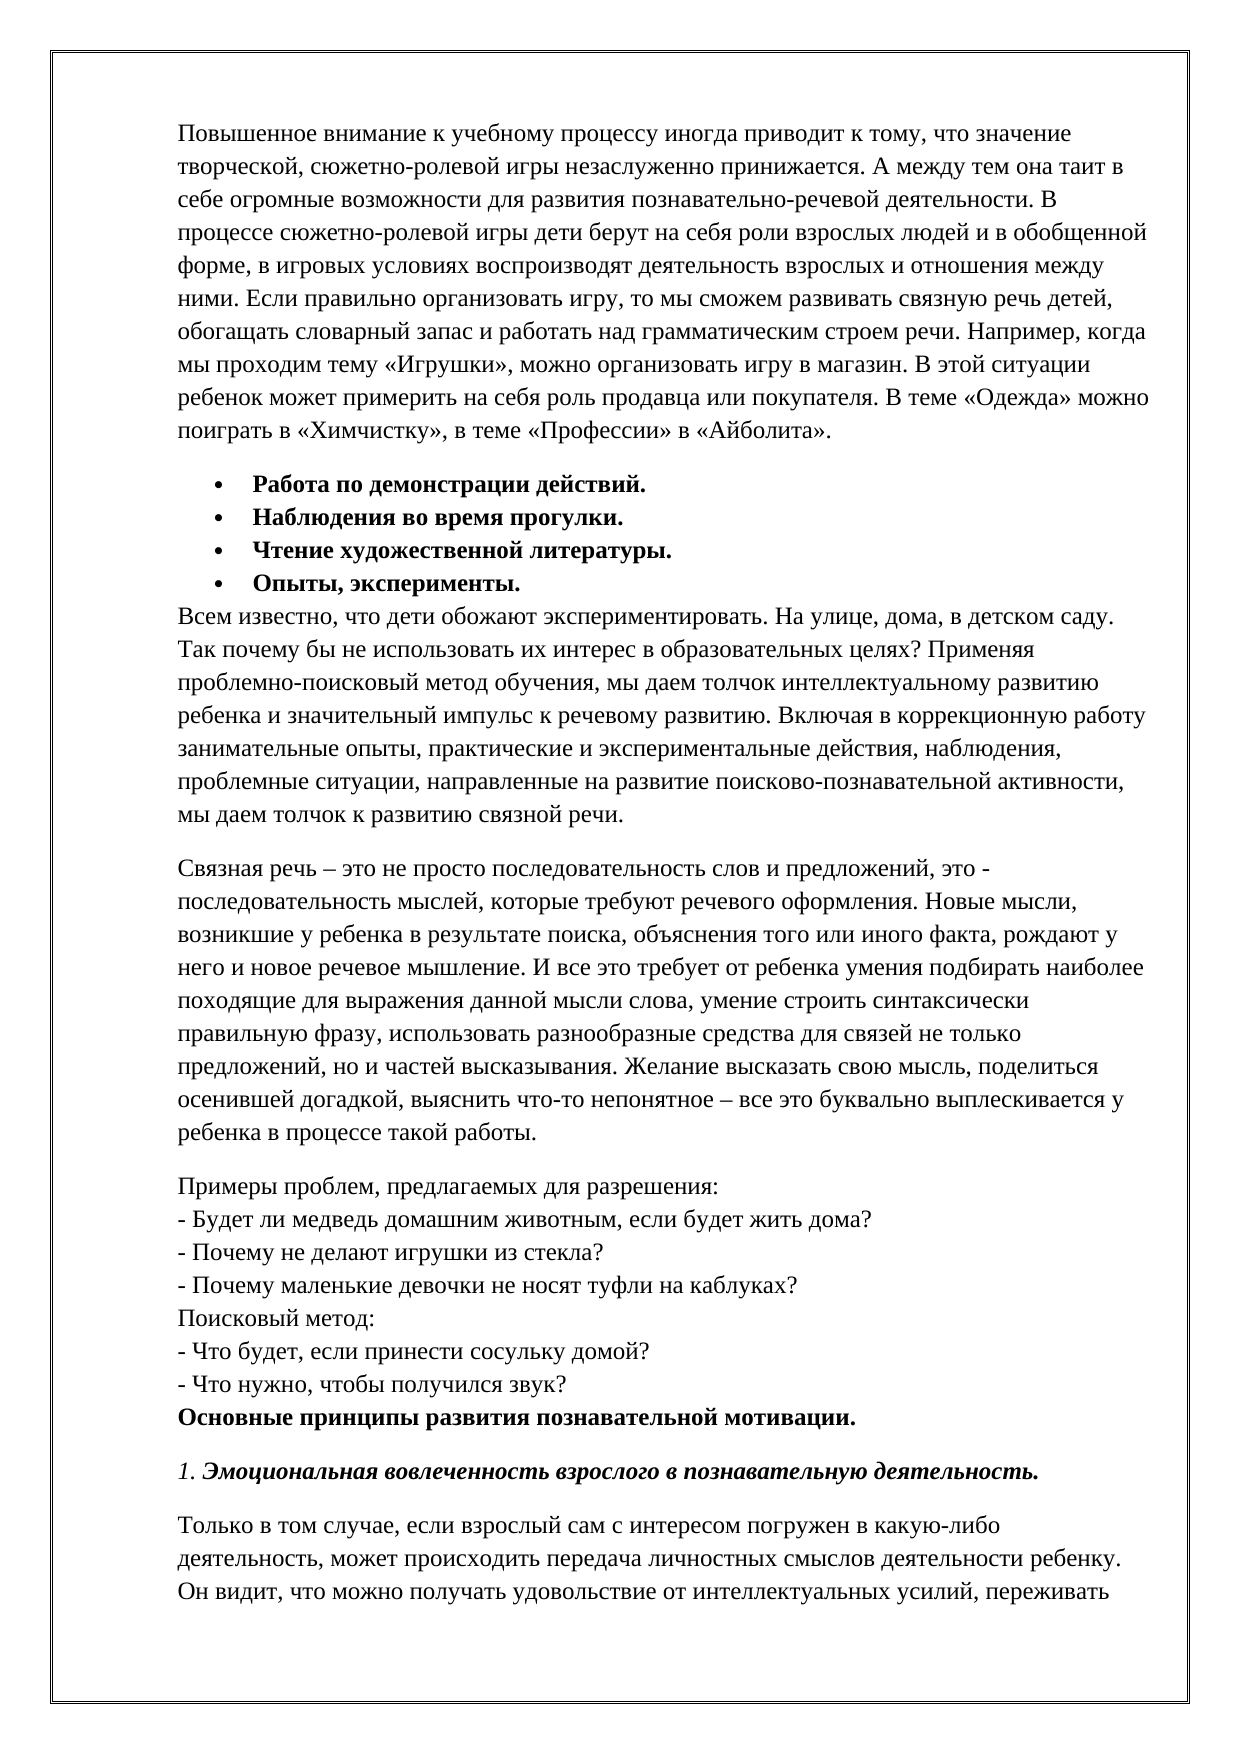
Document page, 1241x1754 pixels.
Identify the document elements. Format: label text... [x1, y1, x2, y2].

text Примеры проблем, предлагаемых для разрешения: [177, 1171, 1152, 1200]
list Работа по демонстрации действий. [215, 469, 1152, 498]
text - Почему не делают игрушки из стекла? [177, 1237, 1152, 1266]
text Основные принципы развития познавательной мотивации. [177, 1402, 1152, 1431]
text - Что будет, если принести сосульку домой? [177, 1336, 1152, 1365]
text Повышенное внимание к учебному процессу иногда приводит к тому, что значение творческой, сюжетно-ролевой игры незаслуженно принижается. А между тем она таит в себе огромные возможности для развития познавательно-речевой деятельности. В процессе сюжетно-ролевой игры дети берут на себя роли взрослых людей и в обобщенной форме, в игровых условиях воспроизводят деятельность взрослых и отношения между ними. Если правильно организовать игру, то мы сможем развивать связную речь детей, обогащать словарный запас и работать над грамматическим строем речи. Например, когда мы проходим тему «Игрушки», можно организовать игру в магазин. В этой ситуации ребенок может примерить на себя роль продавца или покупателя. В теме «Одежда» можно поиграть в «Химчистку», в теме «Профессии» в «Айболита». [177, 118, 1152, 444]
text Поисковый метод: [177, 1303, 1152, 1332]
list Наблюдения во время прогулки. [215, 502, 1152, 531]
text - Почему маленькие девочки не носят туфли на каблуках? [177, 1270, 1152, 1299]
list Чтение художественной литературы. [215, 535, 1152, 564]
text - Будет ли медведь домашним животным, если будет жить дома? [177, 1204, 1152, 1233]
text Связная речь – это не просто последовательность слов и предложений, это - последовательность мыслей, которые требуют речевого оформления. Новые мысли, возникшие у ребенка в результате поиска, объяснения того или иного факта, рождают у него и новое речевое мышление. И все это требует от ребенка умения подбирать наиболее походящие для выражения данной мысли слова, умение строить синтаксически правильную фразу, использовать разнообразные средства для связей не только предложений, но и частей высказывания. Желание высказать свою мысль, поделиться осенившей догадкой, выяснить что-то непонятное – все это буквально выплескивается у ребенка в процессе такой работы. [177, 853, 1152, 1146]
list Опыты, эксперименты. [215, 568, 1152, 597]
text - Что нужно, чтобы получился звук? [177, 1369, 1152, 1398]
text Всем известно, что дети обожают экспериментировать. На улице, дома, в детском саду. Так почему бы не использовать их интерес в образовательных целях? Применяя проблемно-поисковый метод обучения, мы даем толчок интеллектуальному развитию ребенка и значительный импульс к речевому развитию. Включая в коррекционную работу занимательные опыты, практические и экспериментальные действия, наблюдения, проблемные ситуации, направленные на развитие поисково-познавательной активности, мы даем толчок к развитию связной речи. [177, 601, 1152, 828]
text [177, 1510, 1152, 1605]
text 1. Эмоциональная вовлеченность взрослого в познавательную деятельность. [177, 1456, 1152, 1485]
